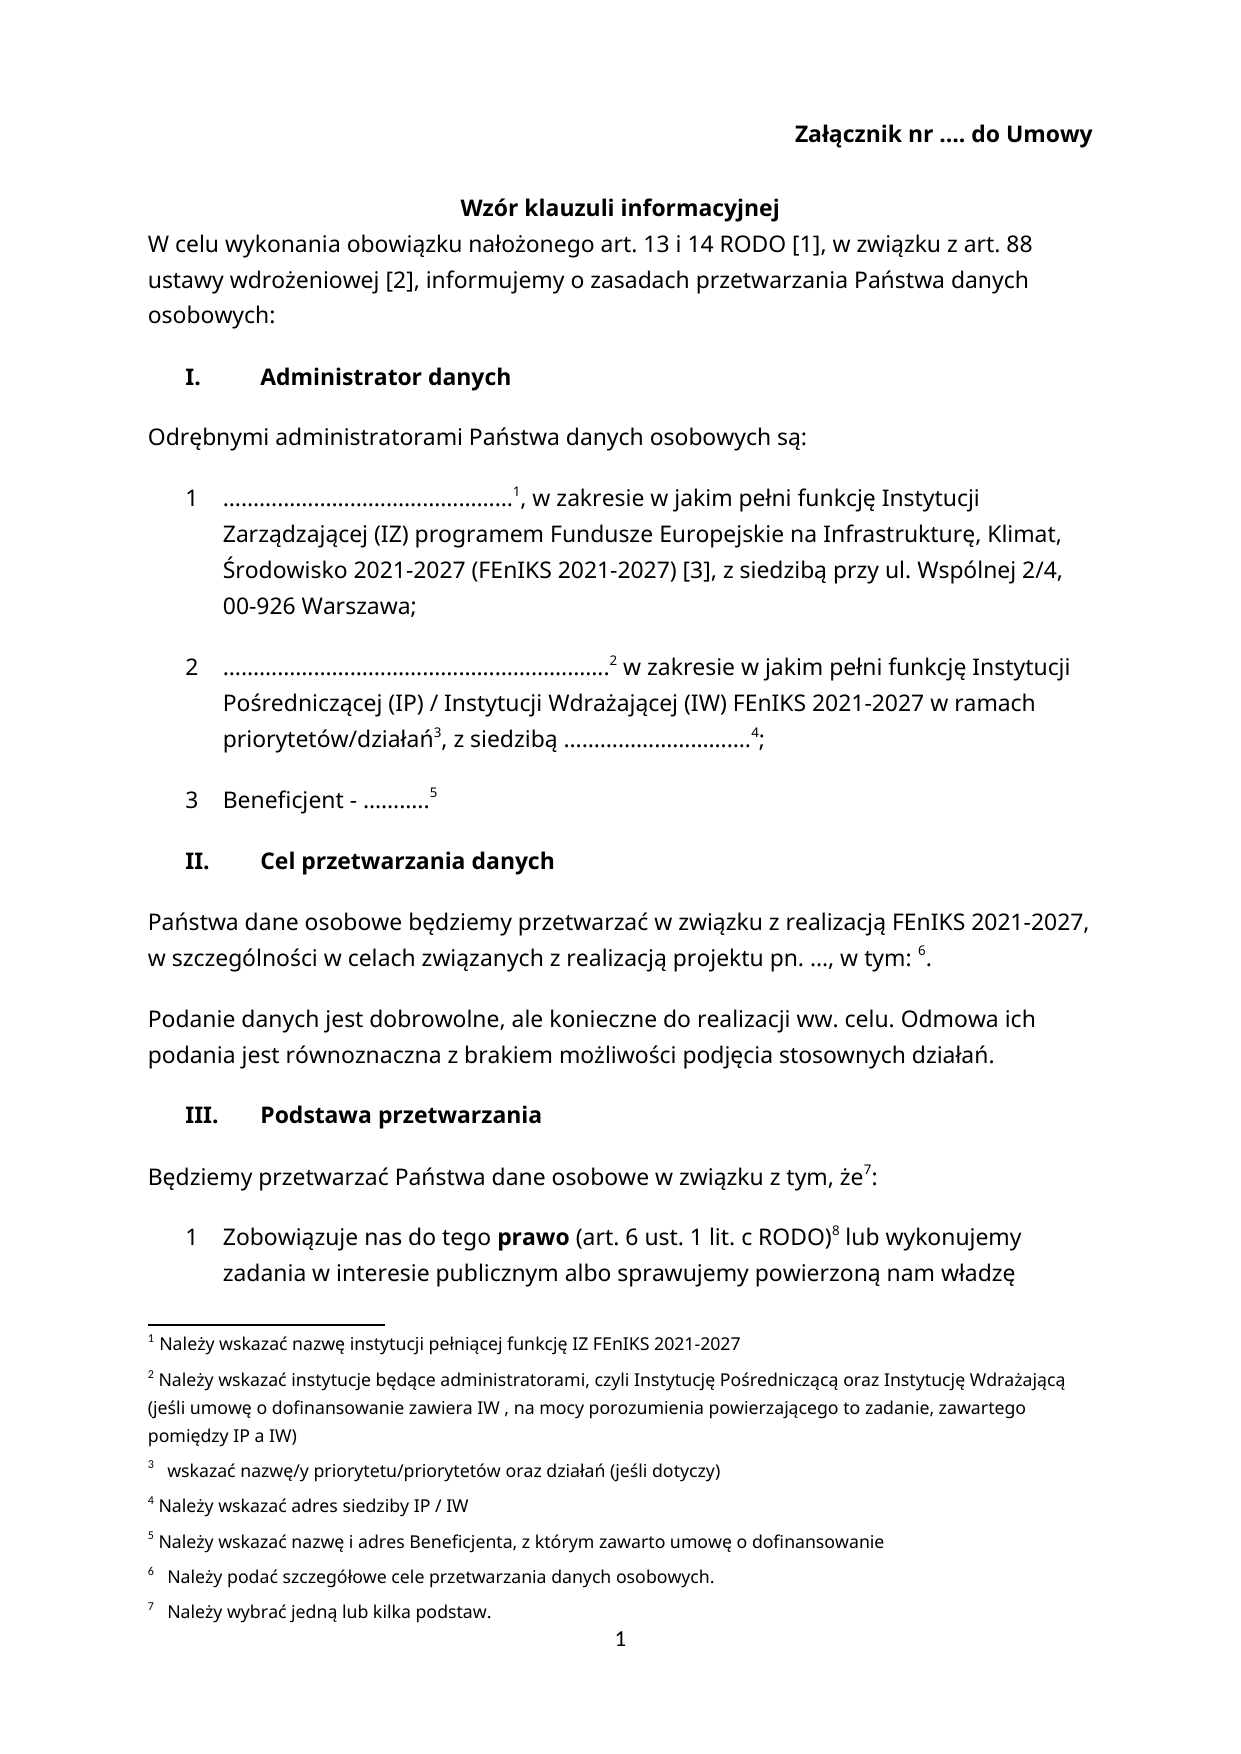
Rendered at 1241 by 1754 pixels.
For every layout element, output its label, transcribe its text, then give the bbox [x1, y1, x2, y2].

text Państwa dane osobowe będziemy przetwarzać w związku z realizacją FEnIKS 2021-2027, w szczególności w celach związanych z realizacją projektu pn. …, w tym: . [148, 906, 1093, 973]
text Załącznik nr …. do Umowy [148, 118, 1093, 149]
list Administrator danych [185, 360, 1093, 392]
text Będziemy przetwarzać Państwa dane osobowe w związku z tym, że: [148, 1160, 1093, 1192]
list Cel przetwarzania danych [185, 845, 1093, 876]
text W celu wykonania obowiązku nałożonego art. 13 i 14 RODO [1], w związku z art. 88 ustawy wdrożeniowej [2], informujemy o zasadach przetwarzania Państwa danych osobowych: [148, 228, 1093, 331]
list ………………………………………………………. w zakresie w jakim pełni funkcję Instytucji Pośredniczącej (IP) / Instytucji Wdrażającej (IW) FEnIKS 2021-2027 w ramach priorytetów/działań, z siedzibą ………………………….; [185, 651, 1093, 754]
list Beneficjent - ……….. [185, 784, 1093, 815]
list …………………………………………, w zakresie w jakim pełni funkcję Instytucji Zarządzającej (IZ) programem Fundusze Europejskie na Infrastrukturę, Klimat, Środowisko 2021-2027 (FEnIKS 2021-2027) [3], z siedzibą przy ul. Wspólnej 2/4, 00-926 Warszawa; [185, 482, 1093, 621]
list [185, 1221, 1093, 1288]
text Podanie danych jest dobrowolne, ale konieczne do realizacji ww. celu. Odmowa ich podania jest równoznaczna z brakiem możliwości podjęcia stosownych działań. [148, 1003, 1093, 1070]
text Odrębnymi administratorami Państwa danych osobowych są: [148, 421, 1093, 453]
subtitle Wzór klauzuli informacyjnej [148, 192, 1093, 223]
list Podstawa przetwarzania [185, 1099, 1093, 1131]
